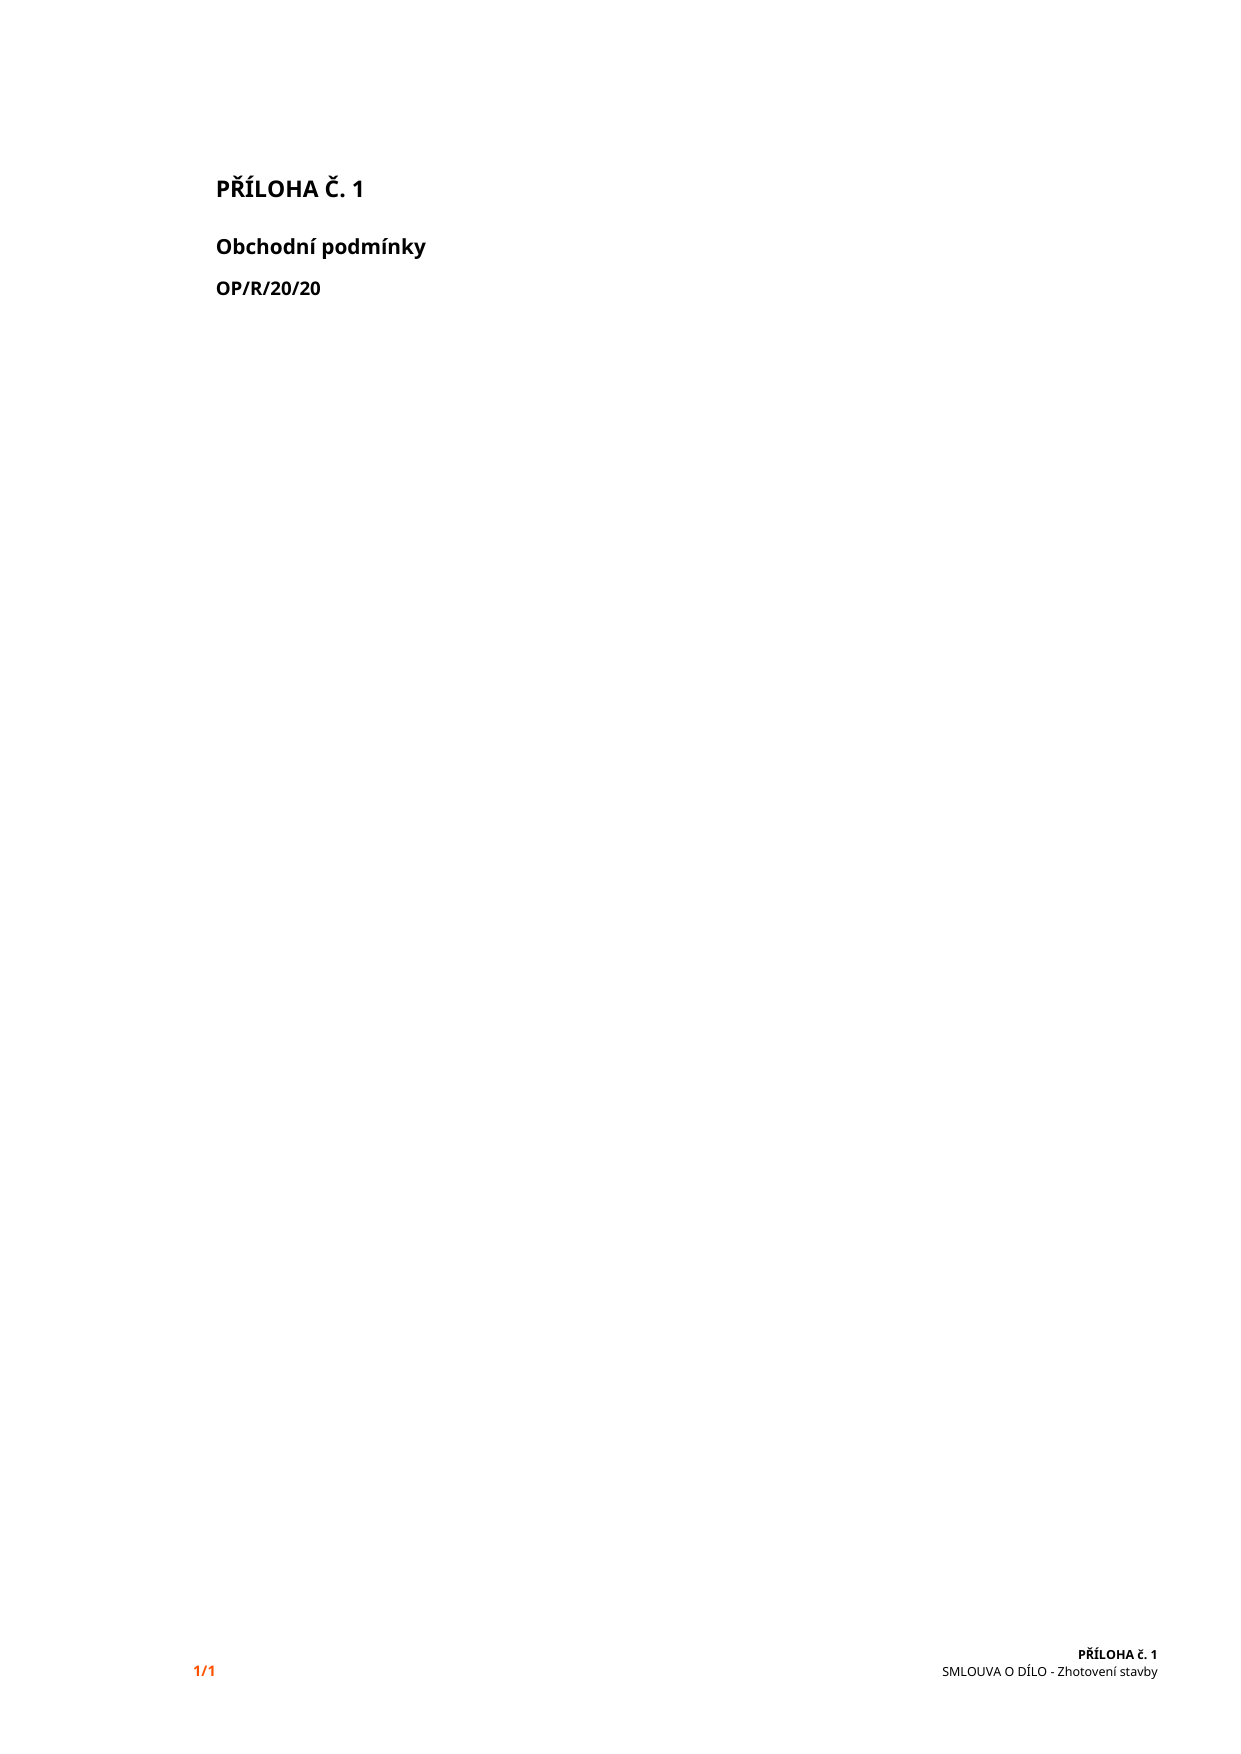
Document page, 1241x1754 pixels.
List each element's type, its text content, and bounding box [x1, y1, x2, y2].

text OP/R/20/20 [216, 276, 1093, 301]
text Příloha č. 1 [216, 172, 1093, 204]
text Obchodní podmínky [216, 232, 1093, 260]
